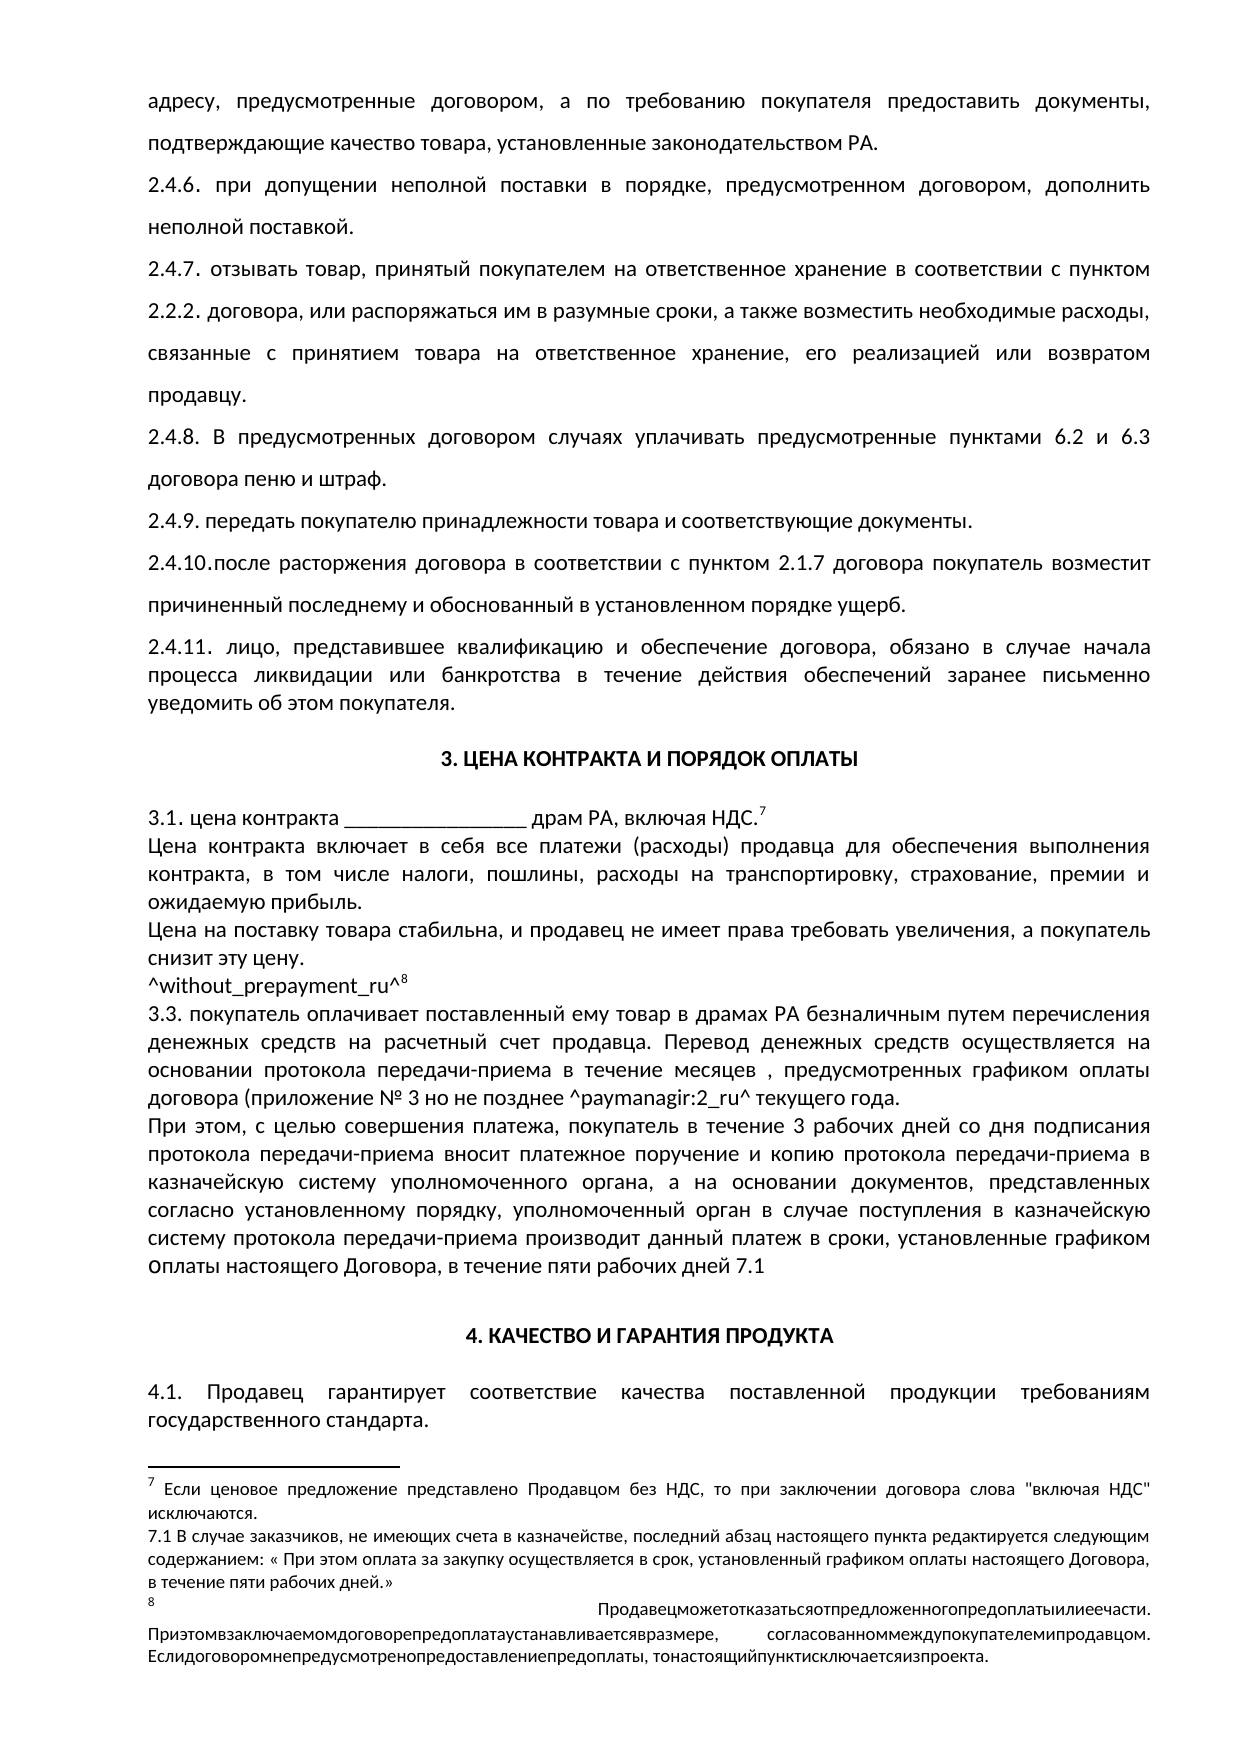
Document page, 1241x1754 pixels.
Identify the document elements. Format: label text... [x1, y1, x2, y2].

text Цена контракта включает в себя все платежи (расходы) продавца для обеспечения выполнения контракта, в том числе налоги, пошлины, расходы на транспортировку, страхование, премии и ожидаемую прибыль. [148, 831, 1152, 915]
text 2.4.9. передать покупателю принадлежности товара и соответствующие документы. [148, 506, 1152, 534]
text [148, 86, 1152, 156]
text 2.4.6․ при допущении неполной поставки в порядке, предусмотренном договором, дополнить неполной поставкой. [148, 170, 1152, 240]
text 2.4.11․ лицо, представившее квалификацию и обеспечение договора, обязано в случае начала процесса ликвидации или банкротства в течение действия обеспечений заранее письменно уведомить об этом покупателя. [148, 632, 1152, 716]
text 2.4.7․ отзывать товар, принятый покупателем на ответственное хранение в соответствии с пунктом 2.2.2․ договора, или распоряжаться им в разумные сроки, а также возместить необходимые расходы, связанные с принятием товара на ответственное хранение, его реализацией или возвратом продавцу. [148, 254, 1152, 408]
text 2.4.8. В предусмотренных договором случаях уплачивать предусмотренные пунктами 6.2 и 6.3 договора пеню и штраф. [148, 422, 1152, 492]
text 3.3. покупатель оплачивает поставленный ему товар в драмах РА безналичным путем перечисления денежных средств на расчетный счет продавца. Перевод денежных средств осуществляется на основании протокола передачи-приема в течение месяцев , предусмотренных графиком оплаты договора (приложение № 3 но не позднее ^paymanagir:2_ru^ текущего года. [148, 999, 1152, 1111]
text 3.1․ цена контракта ________________ драм РА, включая НДС. [148, 803, 1152, 831]
text 4. КАЧЕСТВО И ГАРАНТИЯ ПРОДУКТА [148, 1321, 1152, 1349]
text Цена на поставку товара стабильна, и продавец не имеет права требовать увеличения, а покупатель снизит эту цену. [148, 915, 1152, 971]
text ^without_prepayment_ru^ [148, 971, 1152, 999]
text 2.4.10․после расторжения договора в соответствии с пунктом 2.1.7 договора покупатель возместит причиненный последнему и обоснованный в установленном порядке ущерб. [148, 548, 1152, 618]
text При этом, с целью совершения платежа, покупатель в течение 3 рабочих дней со дня подписания протокола передачи-приема вносит платежное поручение и копию протокола передачи-приема в казначейскую систему уполномоченного органа, а на основании документов, представленных согласно установленному порядку, уполномоченный орган в случае поступления в казначейскую систему протокола передачи-приема производит данный платеж в сроки, установленные графиком օплаты настоящего Договора, в течение пяти рабочих дней 7.1 [148, 1111, 1152, 1279]
text 4.1. Продавец гарантирует соответствие качества поставленной продукции требованиям государственного стандарта. [148, 1377, 1152, 1433]
text 3. ЦЕНА КОНТРАКТА И ПОРЯДОК ОПЛАТЫ [148, 744, 1152, 772]
